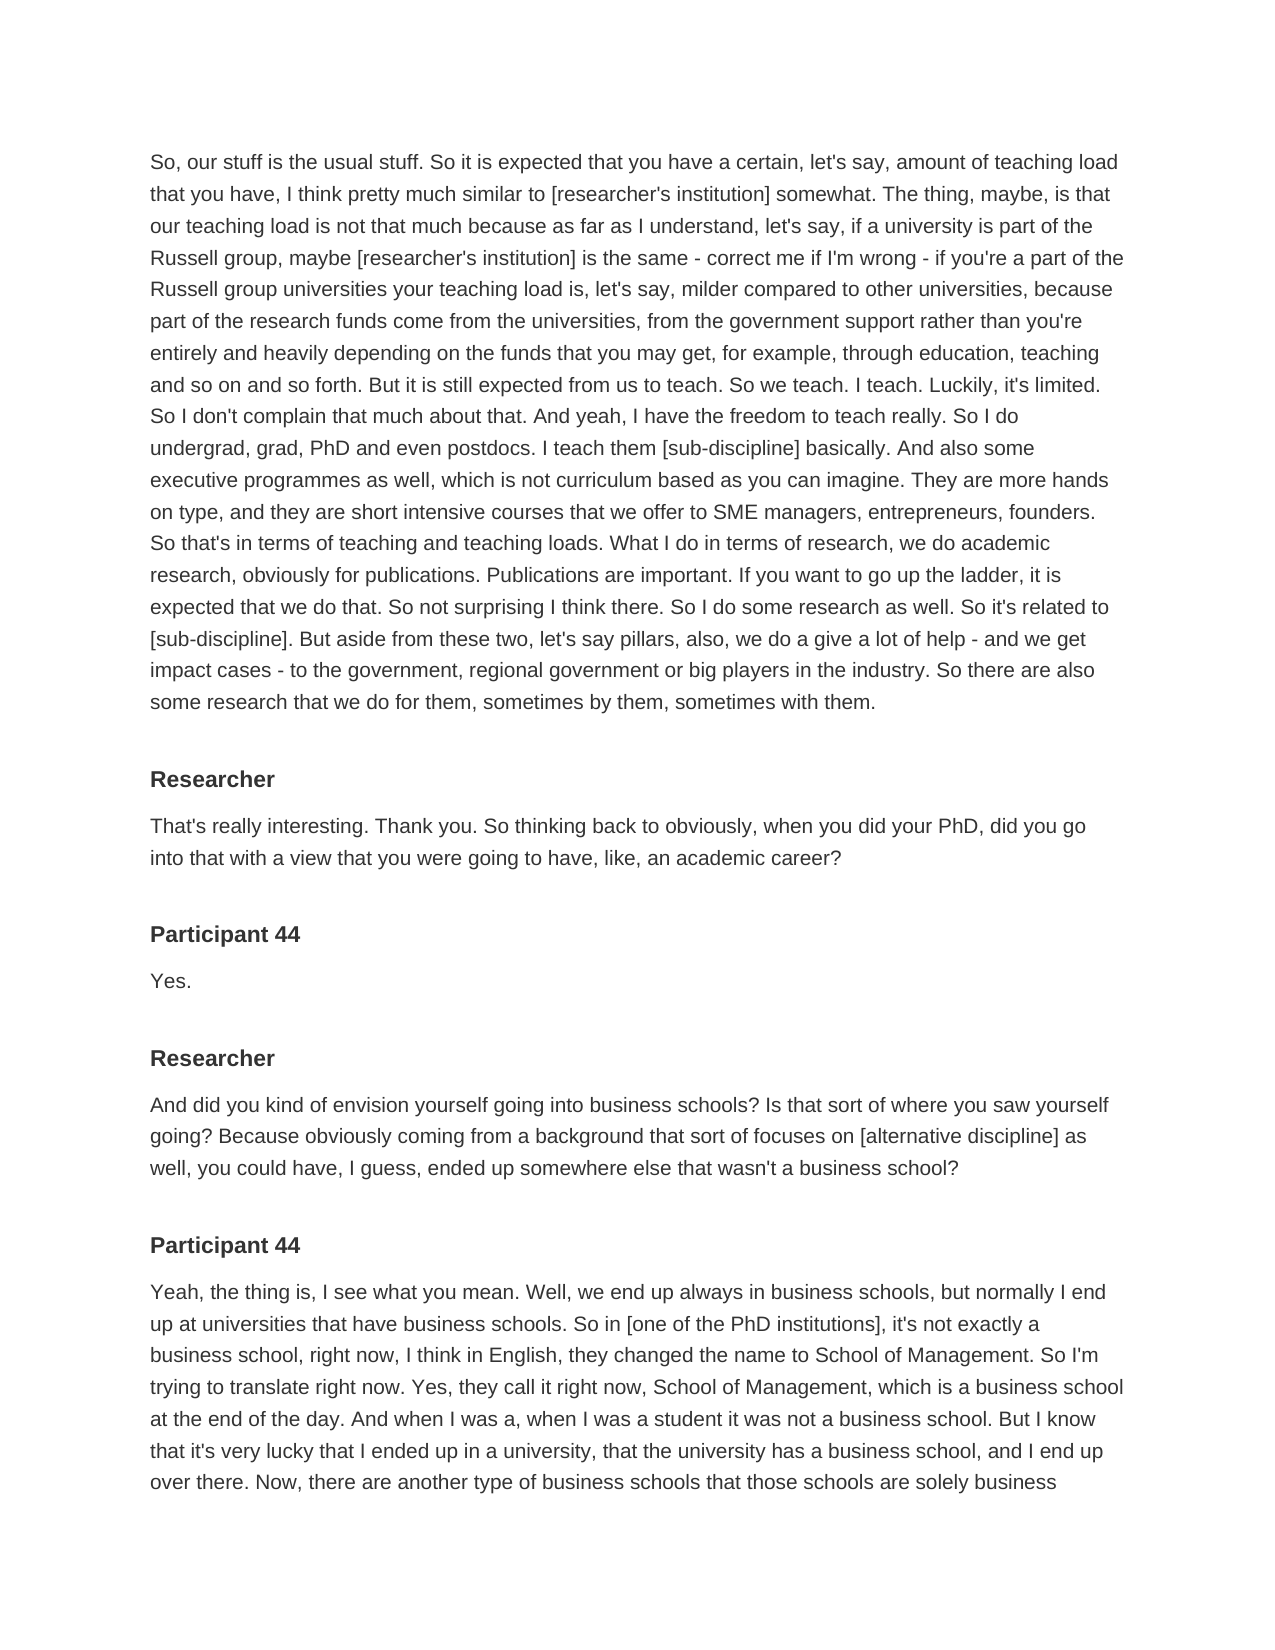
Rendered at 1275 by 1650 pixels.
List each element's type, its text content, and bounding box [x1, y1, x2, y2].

text And did you kind of envision yourself going into business schools? Is that sort of where you saw yourself going? Because obviously coming from a background that sort of focuses on [alternative discipline] as well, you could have, I guess, ended up somewhere else that wasn't a business school? [150, 1092, 1125, 1180]
subtitle Researcher [150, 1045, 1125, 1071]
text So, our stuff is the usual stuff. So it is expected that you have a certain, let's say, amount of teaching load that you have, I think pretty much similar to [researcher's institution] somewhat. The thing, maybe, is that our teaching load is not that much because as far as I understand, let's say, if a university is part of the Russell group, maybe [researcher's institution] is the same - correct me if I'm wrong - if you're a part of the Russell group universities your teaching load is, let's say, milder compared to other universities, because part of the research funds come from the universities, from the government support rather than you're entirely and heavily depending on the funds that you may get, for example, through education, teaching and so on and so forth. But it is still expected from us to teach. So we teach. I teach. Luckily, it's limited. So I don't complain that much about that. And yeah, I have the freedom to teach really. So I do undergrad, grad, PhD and even postdocs. I teach them [sub-discipline] basically. And also some executive programmes as well, which is not curriculum based as you can imagine. They are more hands on type, and they are short intensive courses that we offer to SME managers, entrepreneurs, founders. So that's in terms of teaching and teaching loads. What I do in terms of research, we do academic research, obviously for publications. Publications are important. If you want to go up the ladder, it is expected that we do that. So not surprising I think there. So I do some research as well. So it's related to [sub-discipline]. But aside from these two, let's say pillars, also, we do a give a lot of help - and we get impact cases - to the government, regional government or big players in the industry. So there are also some research that we do for them, sometimes by them, sometimes with them. [150, 150, 1125, 714]
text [150, 1279, 1125, 1494]
text Yes. [150, 969, 1125, 993]
subtitle Participant 44 [150, 1232, 1125, 1258]
text That's really interesting. Thank you. So thinking back to obviously, when you did your PhD, did you go into that with a view that you were going to have, like, an academic career? [150, 814, 1125, 869]
subtitle Researcher [150, 766, 1125, 792]
subtitle Participant 44 [150, 921, 1125, 948]
